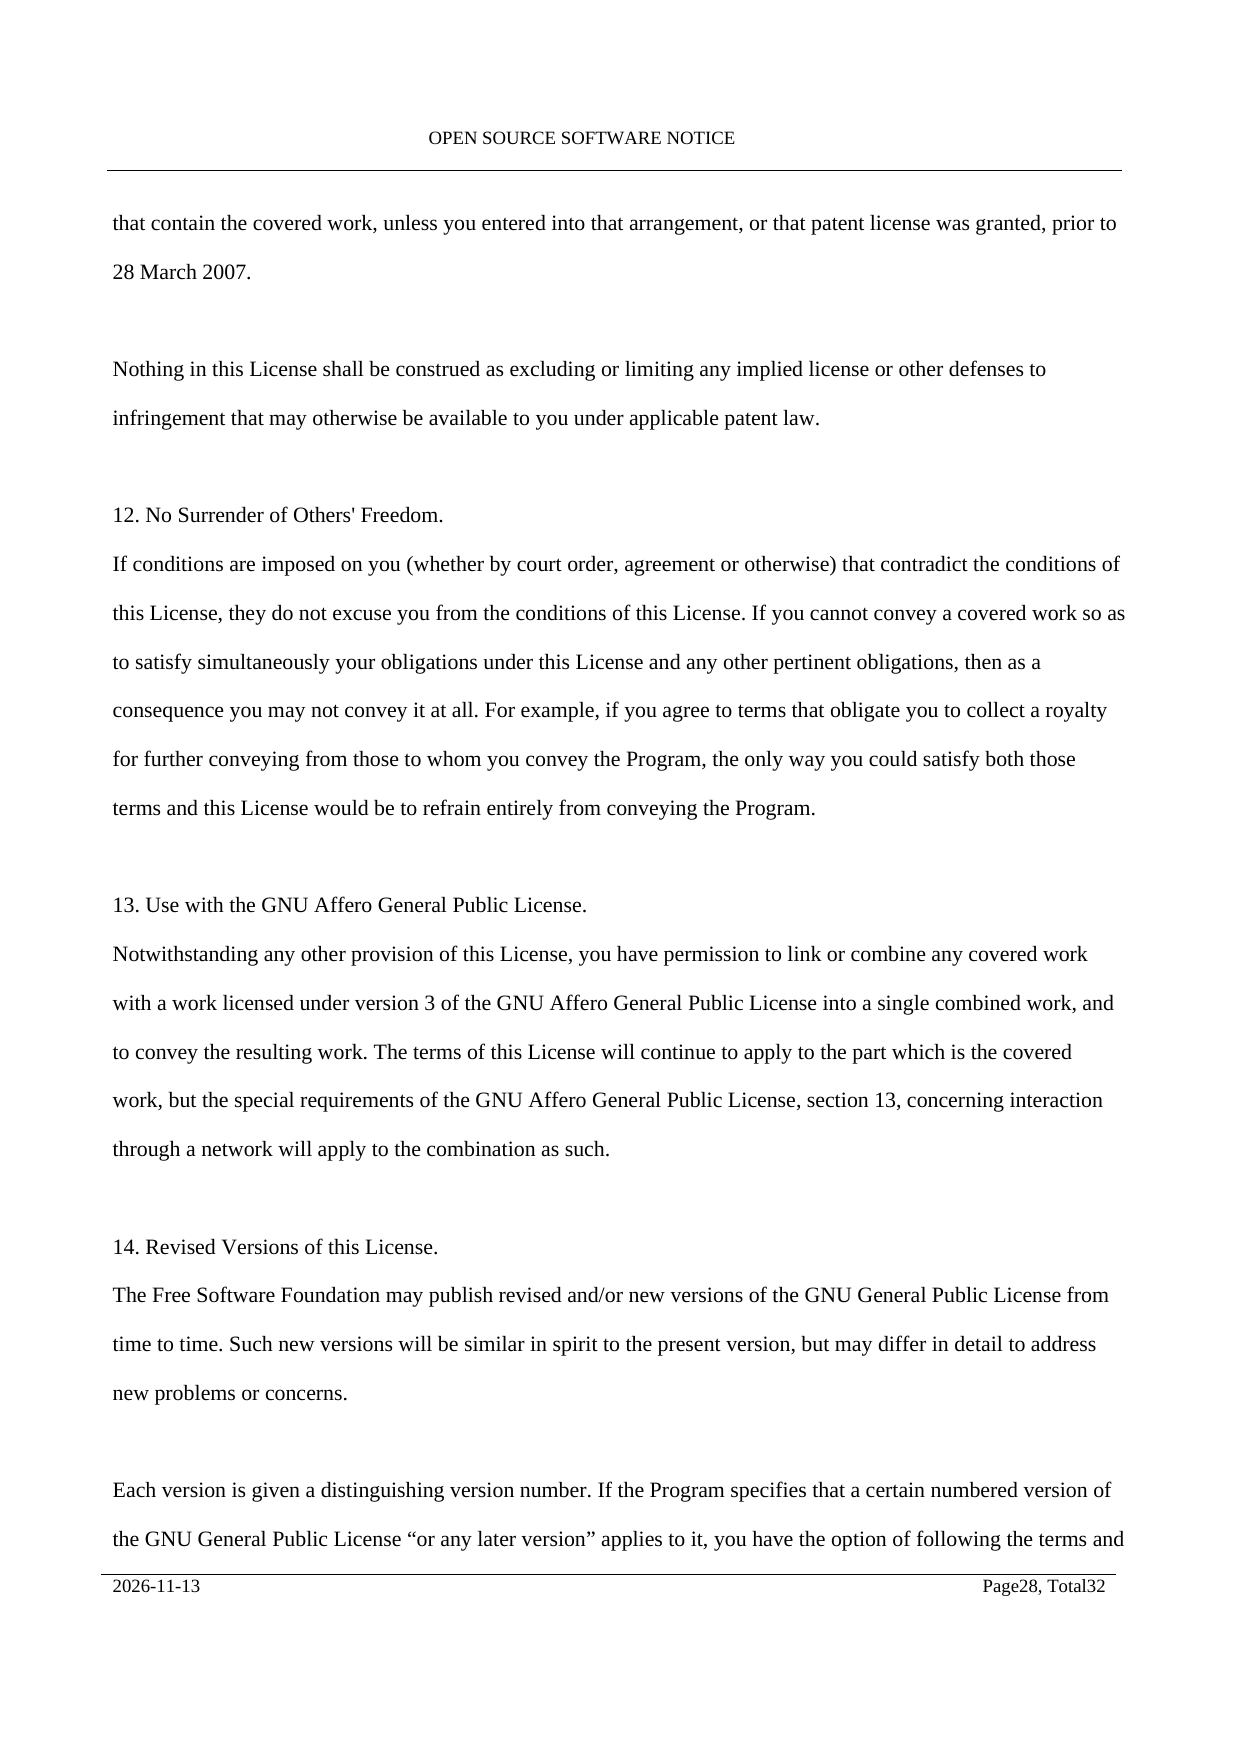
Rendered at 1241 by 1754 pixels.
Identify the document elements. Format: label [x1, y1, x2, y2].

text [112, 206, 1128, 1555]
